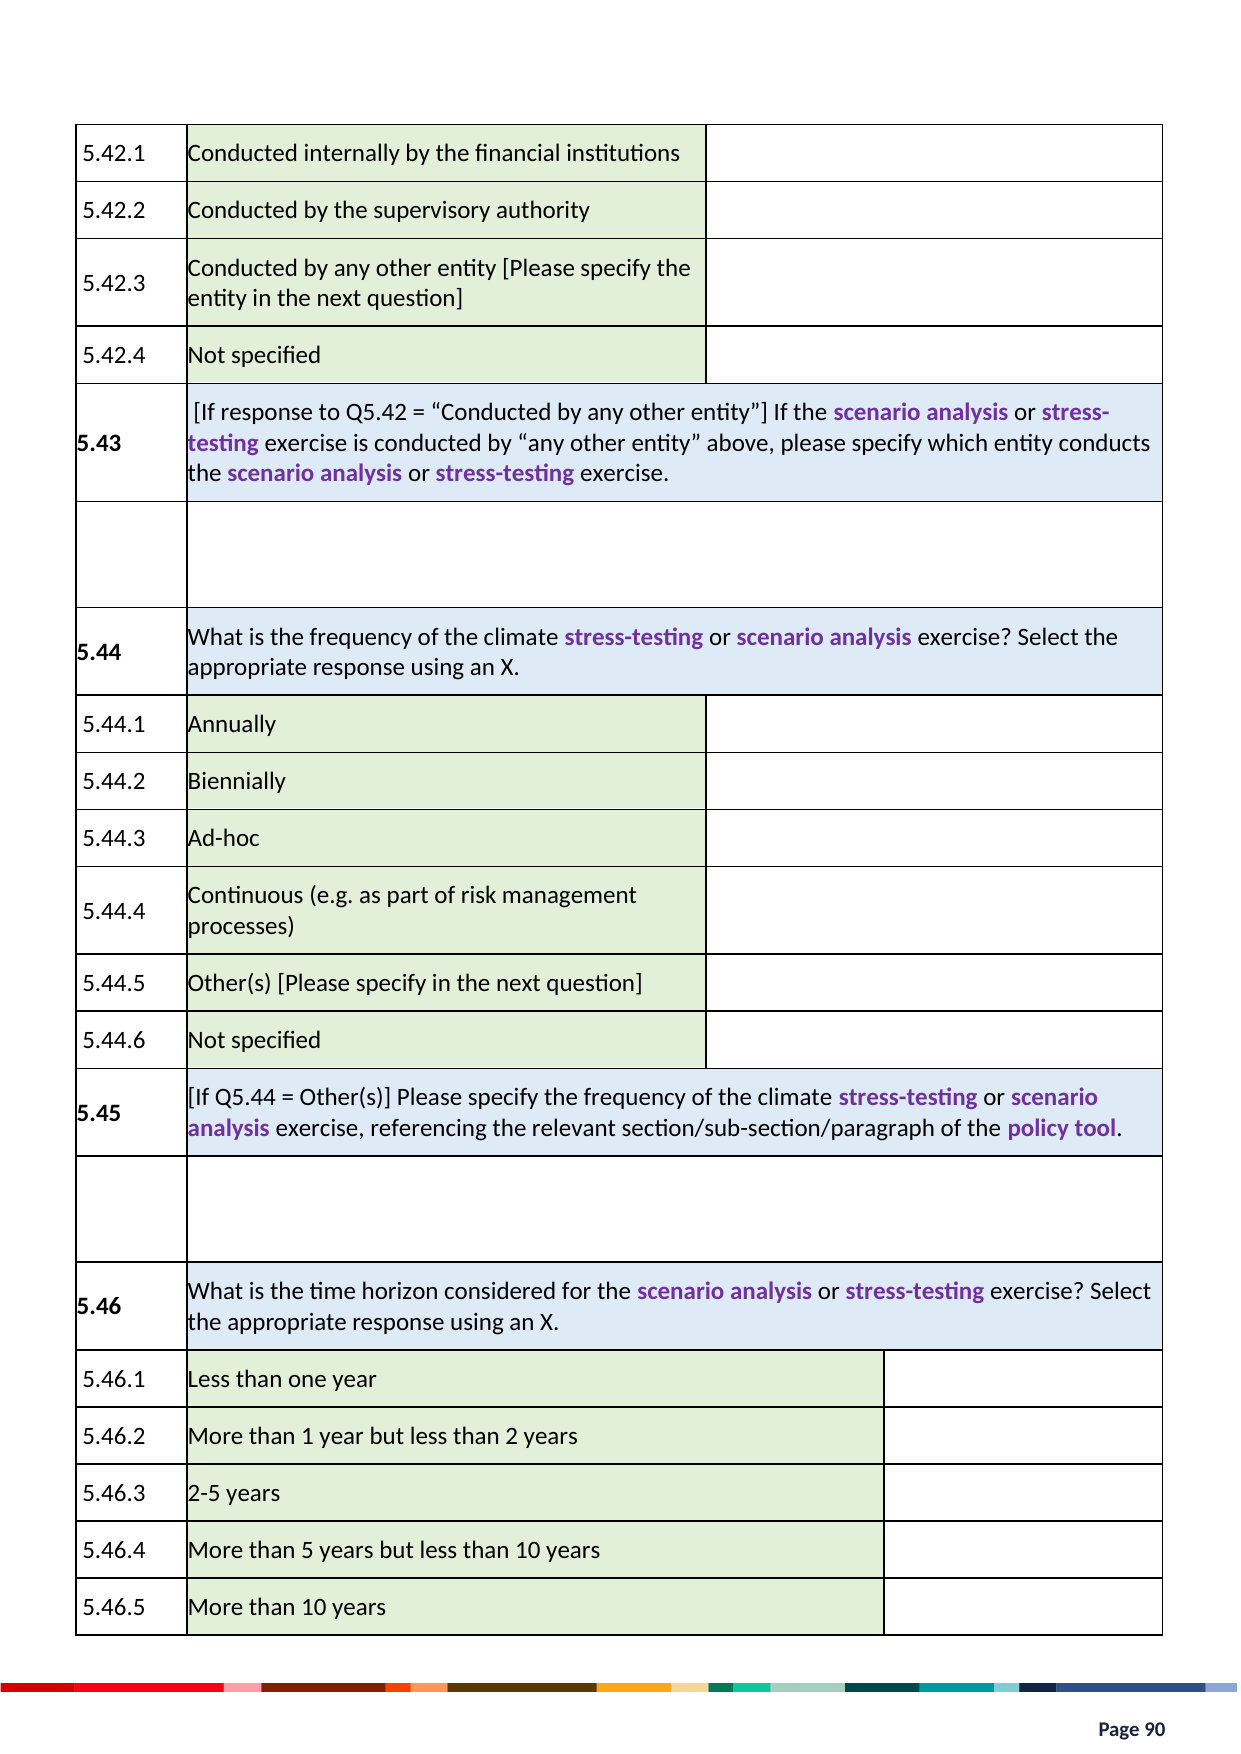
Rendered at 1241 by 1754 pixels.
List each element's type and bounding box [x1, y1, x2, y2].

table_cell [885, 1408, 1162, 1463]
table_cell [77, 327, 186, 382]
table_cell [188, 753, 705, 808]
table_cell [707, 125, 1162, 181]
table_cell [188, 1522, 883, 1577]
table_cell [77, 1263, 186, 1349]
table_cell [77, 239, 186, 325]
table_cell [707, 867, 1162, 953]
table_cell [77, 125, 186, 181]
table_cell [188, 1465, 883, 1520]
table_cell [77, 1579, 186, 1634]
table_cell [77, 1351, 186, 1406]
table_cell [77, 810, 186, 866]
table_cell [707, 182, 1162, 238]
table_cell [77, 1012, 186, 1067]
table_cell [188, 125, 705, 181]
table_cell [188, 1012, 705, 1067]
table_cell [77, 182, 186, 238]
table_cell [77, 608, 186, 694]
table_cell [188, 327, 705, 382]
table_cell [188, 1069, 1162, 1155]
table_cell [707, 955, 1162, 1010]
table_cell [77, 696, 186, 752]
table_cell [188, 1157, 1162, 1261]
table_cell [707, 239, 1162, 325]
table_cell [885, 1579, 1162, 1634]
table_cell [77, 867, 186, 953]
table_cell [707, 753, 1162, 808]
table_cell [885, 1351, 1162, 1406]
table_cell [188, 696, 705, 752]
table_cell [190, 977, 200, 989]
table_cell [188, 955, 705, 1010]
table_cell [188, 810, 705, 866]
picture [0, 1683, 1236, 1692]
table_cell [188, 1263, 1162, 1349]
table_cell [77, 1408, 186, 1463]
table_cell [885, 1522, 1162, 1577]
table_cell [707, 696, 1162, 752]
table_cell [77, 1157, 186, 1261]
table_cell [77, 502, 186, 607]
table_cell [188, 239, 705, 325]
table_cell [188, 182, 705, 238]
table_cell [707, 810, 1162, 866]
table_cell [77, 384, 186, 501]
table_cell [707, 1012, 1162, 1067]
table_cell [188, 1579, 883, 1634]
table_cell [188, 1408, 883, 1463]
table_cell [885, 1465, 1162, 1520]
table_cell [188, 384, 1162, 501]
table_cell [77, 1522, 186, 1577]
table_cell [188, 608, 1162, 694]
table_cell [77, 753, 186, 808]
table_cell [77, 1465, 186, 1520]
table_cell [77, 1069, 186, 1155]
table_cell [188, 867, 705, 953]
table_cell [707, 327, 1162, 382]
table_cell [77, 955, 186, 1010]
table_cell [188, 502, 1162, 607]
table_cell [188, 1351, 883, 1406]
